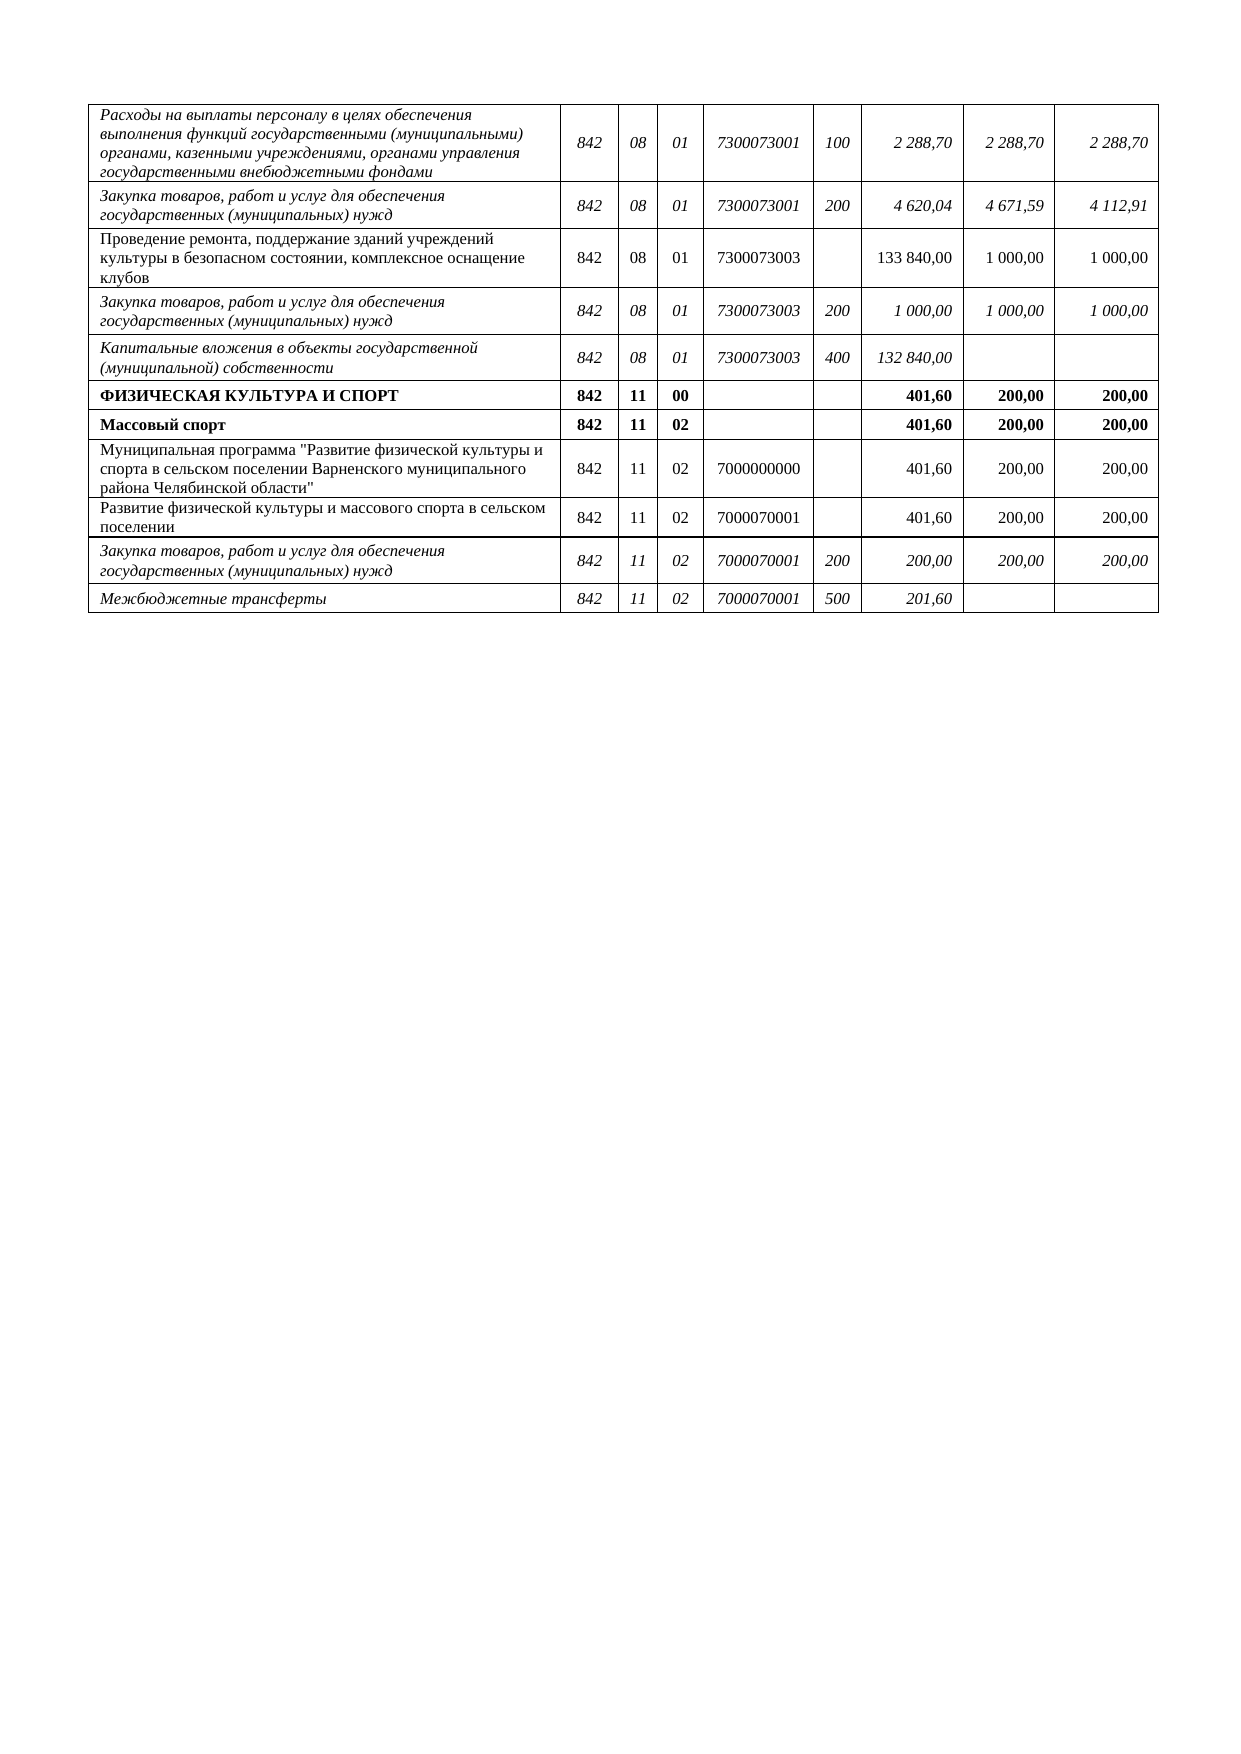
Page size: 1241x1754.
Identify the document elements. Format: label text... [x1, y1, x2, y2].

table_cell Закупка товаров, работ и услуг для обеспечения государственных (муниципальных) нужд [89, 288, 560, 333]
table_cell 4 620,04 [862, 182, 963, 228]
table_cell Развитие физической культуры и массового спорта в сельском поселении [89, 498, 560, 536]
table_cell 4 671,59 [964, 182, 1054, 228]
table_cell 200 [814, 182, 861, 228]
table_cell 00 [658, 381, 703, 409]
table_cell 401,60 [862, 381, 963, 409]
table_cell 200,00 [1055, 498, 1158, 536]
table_cell 7300073003 [704, 229, 813, 287]
table_cell Муниципальная программа "Развитие физической культуры и спорта в сельском поселении Варненского муниципального района Челябинской области" [89, 440, 560, 497]
table_cell 200,00 [964, 498, 1054, 536]
table_cell 11 [619, 440, 657, 497]
table_cell Закупка товаров, работ и услуг для обеспечения государственных (муниципальных) нужд [89, 538, 560, 583]
table_cell 7300073001 [704, 105, 813, 181]
table_cell 11 [619, 538, 657, 583]
table_cell 2 288,70 [1055, 105, 1158, 181]
table_cell 842 [561, 335, 618, 380]
table_cell 842 [561, 410, 618, 438]
table_cell [1055, 335, 1158, 380]
table_cell 200,00 [964, 410, 1054, 438]
table_cell 11 [619, 498, 657, 536]
table_cell Капитальные вложения в объекты государственной (муниципальной) собственности [89, 335, 560, 380]
table_cell 4 112,91 [1055, 182, 1158, 228]
table_cell 200,00 [1055, 381, 1158, 409]
table_cell 02 [658, 498, 703, 536]
table_cell 7300073003 [704, 288, 813, 333]
table_cell 08 [619, 105, 657, 181]
table_cell 1 000,00 [964, 229, 1054, 287]
table_cell 7000070001 [704, 498, 813, 536]
table_cell 1 000,00 [862, 288, 963, 333]
table_cell 08 [619, 182, 657, 228]
table_cell 08 [619, 335, 657, 380]
table_cell [814, 410, 861, 438]
table_cell 401,60 [862, 498, 963, 536]
table_cell [814, 498, 861, 536]
table_cell 842 [561, 584, 618, 612]
table_cell 201,60 [862, 584, 963, 612]
table_cell 842 [561, 381, 618, 409]
table_cell 200,00 [1055, 440, 1158, 497]
table_cell [814, 229, 861, 287]
table_cell 02 [658, 440, 703, 497]
table_cell 401,60 [862, 410, 963, 438]
table_cell 842 [561, 182, 618, 228]
table_cell 01 [658, 182, 703, 228]
table_cell 500 [814, 584, 861, 612]
table_cell 11 [619, 584, 657, 612]
table_cell 7000070001 [704, 538, 813, 583]
table_cell ФИЗИЧЕСКАЯ КУЛЬТУРА И СПОРТ [89, 381, 560, 409]
table_cell [1055, 584, 1158, 612]
table_cell 08 [619, 229, 657, 287]
table_cell 01 [658, 105, 703, 181]
table_cell [814, 381, 861, 409]
table_cell Межбюджетные трансферты [89, 584, 560, 612]
table_cell 7300073001 [704, 182, 813, 228]
table_cell 200 [814, 288, 861, 333]
table_cell [704, 410, 813, 438]
table_cell Проведение ремонта, поддержание зданий учреждений культуры в безопасном состоянии, комплексное оснащение клубов [89, 229, 560, 287]
table_cell 01 [658, 229, 703, 287]
table_cell 11 [619, 381, 657, 409]
table_cell 200,00 [964, 381, 1054, 409]
table_cell 842 [561, 288, 618, 333]
table_cell 11 [619, 410, 657, 438]
table_cell [704, 381, 813, 409]
table_cell 401,60 [862, 440, 963, 497]
table_cell 08 [619, 288, 657, 333]
table_cell [964, 584, 1054, 612]
table_cell 01 [658, 335, 703, 380]
table_cell 1 000,00 [1055, 229, 1158, 287]
table_cell Закупка товаров, работ и услуг для обеспечения государственных (муниципальных) нужд [89, 182, 560, 228]
table_cell 100 [814, 105, 861, 181]
table_cell 842 [561, 440, 618, 497]
table_cell Расходы на выплаты персоналу в целях обеспечения выполнения функций государственными (муниципальными) органами, казенными учреждениями, органами управления государственными внебюджетными фондами [89, 105, 560, 181]
table_cell 200,00 [1055, 538, 1158, 583]
table_cell 1 000,00 [1055, 288, 1158, 333]
table_cell 200,00 [862, 538, 963, 583]
table_cell [814, 440, 861, 497]
table_cell 7000000000 [704, 440, 813, 497]
table_cell 200,00 [964, 440, 1054, 497]
table_cell 842 [561, 538, 618, 583]
table_cell 2 288,70 [964, 105, 1054, 181]
table_cell 2 288,70 [862, 105, 963, 181]
table_cell 200 [814, 538, 861, 583]
table_cell 1 000,00 [964, 288, 1054, 333]
table_cell 7300073003 [704, 335, 813, 380]
table_cell 133 840,00 [862, 229, 963, 287]
table_cell 400 [814, 335, 861, 380]
table_cell 02 [658, 410, 703, 438]
table_cell 7000070001 [704, 584, 813, 612]
table_cell Массовый спорт [89, 410, 560, 438]
table_cell 02 [658, 584, 703, 612]
table_cell 200,00 [964, 538, 1054, 583]
table_cell 842 [561, 105, 618, 181]
table_cell 842 [561, 229, 618, 287]
table_cell 200,00 [1055, 410, 1158, 438]
table_cell 132 840,00 [862, 335, 963, 380]
table_cell 842 [561, 498, 618, 536]
table_cell [964, 335, 1054, 380]
table_cell 01 [658, 288, 703, 333]
table_cell 02 [658, 538, 703, 583]
